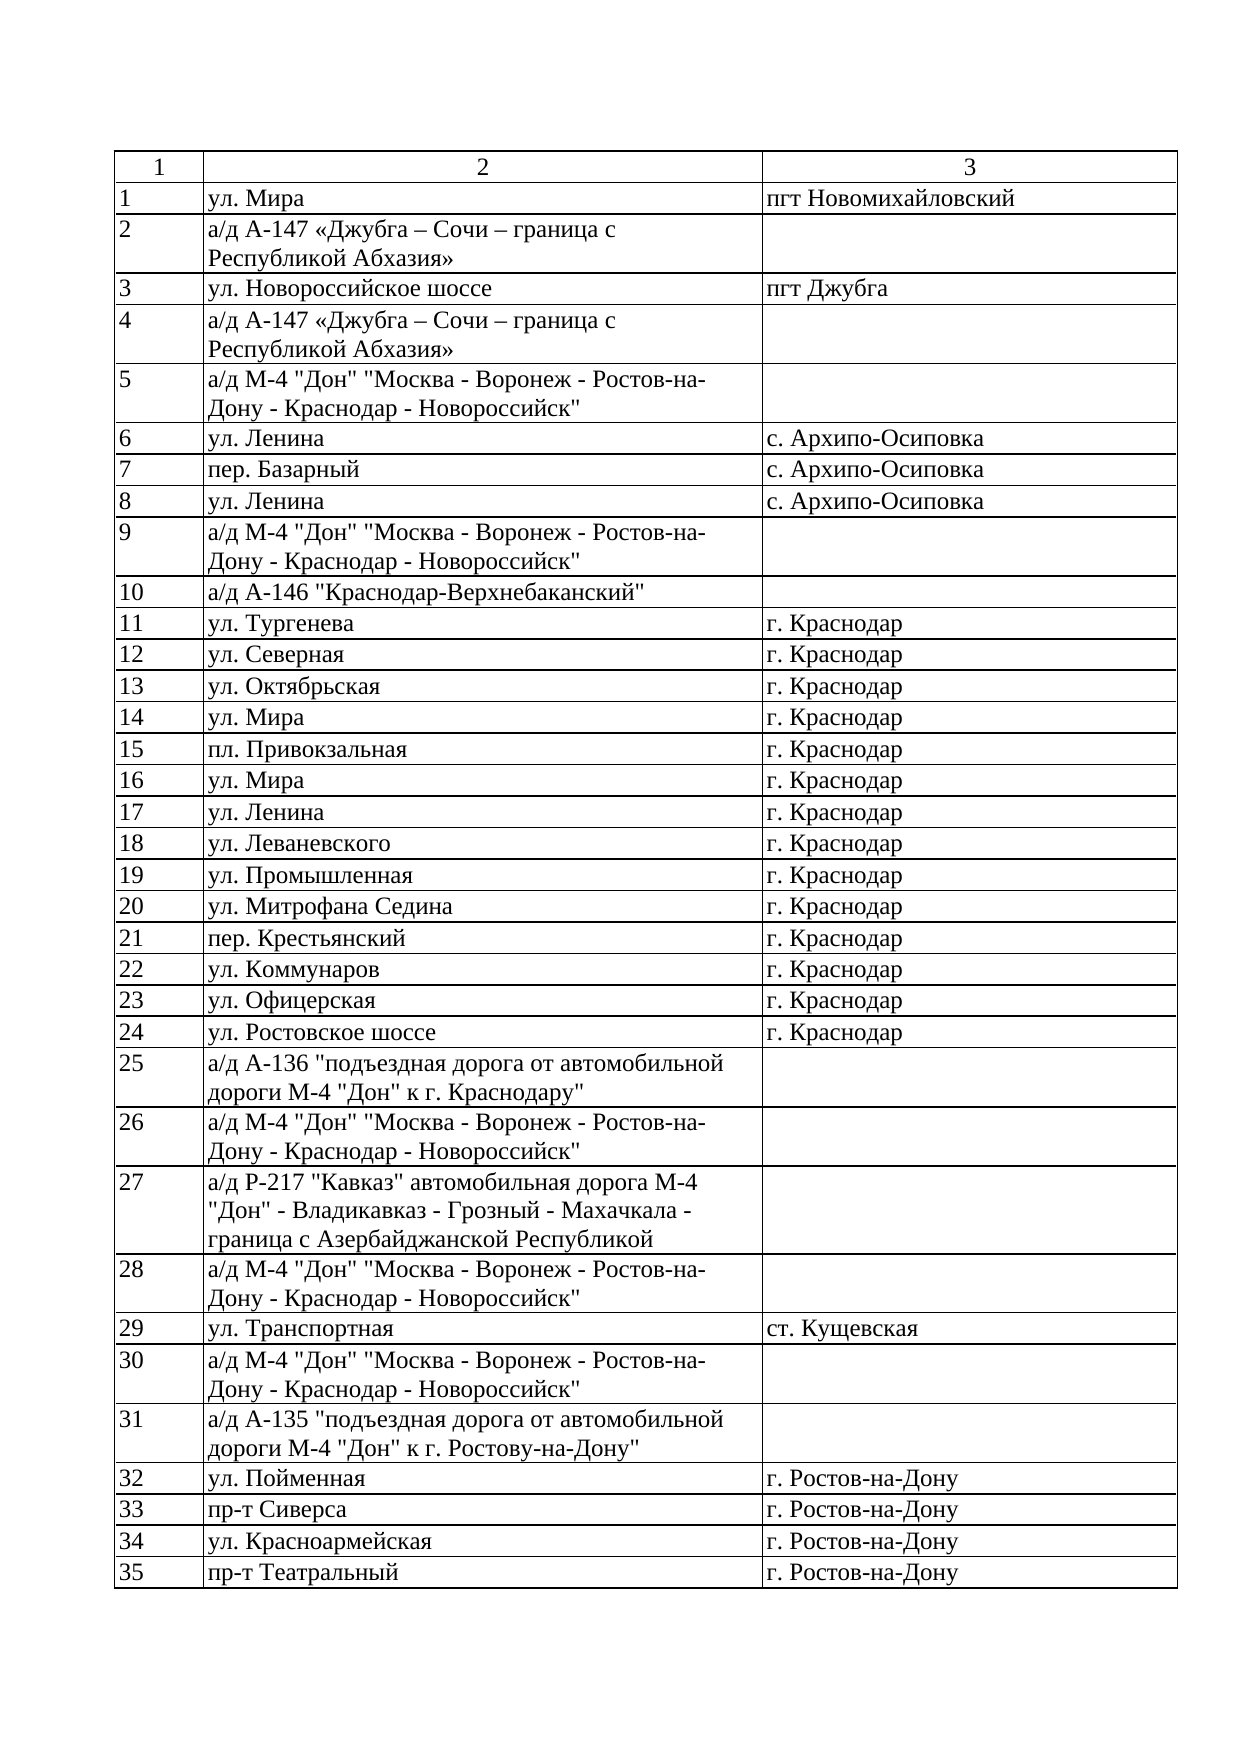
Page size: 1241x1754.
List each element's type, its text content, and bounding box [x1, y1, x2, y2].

table_cell 30 [115, 1344, 203, 1402]
table_cell ул. Мира [204, 702, 762, 732]
table_cell ул. Мира [204, 765, 762, 795]
table_cell пгт Джубга [763, 272, 1177, 303]
table_cell г. Краснодар [763, 921, 1177, 952]
table_cell ул. Коммунаров [204, 954, 762, 984]
table_cell 26 [115, 1107, 203, 1165]
table_cell пер. Крестьянский [204, 923, 762, 952]
table_cell [763, 213, 1177, 272]
table_cell 14 [115, 702, 203, 732]
table_cell г. Краснодар [763, 669, 1177, 701]
table_cell с. Архипо-Осиповка [763, 453, 1177, 484]
table_cell 12 [115, 639, 203, 669]
table_cell 15 [115, 733, 203, 764]
table_cell пер. Базарный [204, 455, 762, 484]
table_cell 23 [115, 985, 203, 1015]
table_cell ул. Пойменная [204, 1463, 762, 1493]
table_cell ул. Ленина [204, 486, 762, 516]
table_cell ул. Северная [204, 640, 762, 669]
table_cell ул. Леваневского [204, 828, 762, 858]
table_cell с. Архипо-Осиповка [763, 485, 1177, 516]
table_cell пл. Привокзальная [204, 734, 762, 764]
table_cell а/д А-146 "Краснодар-Верхнебаканский" [204, 577, 762, 606]
table_cell пр-т Театральный [204, 1557, 762, 1587]
table_cell 11 [115, 608, 203, 638]
table_cell 5 [115, 364, 203, 422]
table_cell ул. Ленина [204, 423, 762, 453]
table_cell г. Ростов-на-Дону [763, 1493, 1177, 1524]
table_cell [763, 1106, 1177, 1165]
table_cell а/д М-4 "Дон" "Москва - Воронеж - Ростов-на-Дону - Краснодар - Новороссийск" [204, 1345, 762, 1402]
table_cell г. Краснодар [763, 890, 1177, 921]
table_cell ул. Ростовское шоссе [204, 1017, 762, 1047]
table_cell с. Архипо-Осиповка [763, 422, 1177, 453]
table_cell [763, 1165, 1177, 1253]
table_cell г. Краснодар [763, 953, 1177, 984]
table_cell 17 [115, 796, 203, 827]
table_cell 18 [115, 828, 203, 858]
table_cell [763, 363, 1177, 422]
table_cell ул. Октябрьская [204, 671, 762, 701]
table_cell 4 [115, 305, 203, 362]
table_cell а/д А-147 «Джубга – Сочи – граница с Республикой Абхазия» [204, 215, 762, 272]
table_cell 21 [115, 922, 203, 952]
table_cell 27 [115, 1166, 203, 1253]
table_cell ул. Красноармейская [204, 1526, 762, 1556]
table_cell 22 [115, 954, 203, 984]
table_cell 32 [115, 1463, 203, 1493]
table_cell ул. Новороссийское шоссе [204, 274, 762, 303]
table_cell г. Краснодар [763, 701, 1177, 732]
table_cell 1 [115, 183, 203, 213]
table_cell 3 [763, 152, 1177, 181]
table_cell 25 [115, 1048, 203, 1106]
table_cell ул. Транспортная [204, 1313, 762, 1343]
table_cell ул. Митрофана Седина [204, 891, 762, 921]
table_cell а/д А-135 "подъездная дорога от автомобильной дороги М-4 "Дон" к г. Ростову-на-Дону" [204, 1404, 762, 1461]
table_cell г. Краснодар [763, 1015, 1177, 1047]
table_cell 20 [115, 891, 203, 921]
table_cell 19 [115, 859, 203, 889]
table_cell а/д Р-217 "Кавказ" автомобильная дорога М-4 "Дон" - Владикавказ - Грозный - Махачкала - граница с Азербайджанской Республикой [204, 1167, 762, 1253]
table_cell г. Краснодар [763, 984, 1177, 1015]
table_cell 3 [115, 273, 203, 303]
table_cell г. Краснодар [763, 638, 1177, 669]
table_cell [763, 1403, 1177, 1461]
table_cell г. Ростов-на-Дону [763, 1556, 1177, 1587]
table_cell 16 [115, 765, 203, 795]
table_cell г. Краснодар [763, 606, 1177, 638]
table_cell 28 [115, 1254, 203, 1312]
table_cell г. Краснодар [763, 795, 1177, 827]
table_cell а/д М-4 "Дон" "Москва - Воронеж - Ростов-на-Дону - Краснодар - Новороссийск" [204, 518, 762, 575]
table_cell ул. Промышленная [204, 860, 762, 889]
table_cell [763, 575, 1177, 606]
table_cell 2 [115, 214, 203, 272]
table_cell г. Краснодар [763, 732, 1177, 764]
table_cell ул. Мира [204, 183, 762, 213]
table_cell г. Краснодар [763, 858, 1177, 889]
table_cell ул. Тургенева [204, 608, 762, 638]
table_cell 13 [115, 670, 203, 701]
table_cell 29 [115, 1313, 203, 1343]
table_cell [763, 516, 1177, 575]
table_cell 1 [115, 152, 203, 181]
table_cell 7 [115, 454, 203, 484]
table_cell 24 [115, 1016, 203, 1047]
table_cell пгт Новомихайловский [763, 181, 1177, 213]
table_cell [763, 1047, 1177, 1106]
table_cell 34 [115, 1525, 203, 1556]
table_cell [763, 1343, 1177, 1402]
table_cell 2 [204, 152, 762, 181]
table_cell 33 [115, 1494, 203, 1524]
table_cell а/д М-4 "Дон" "Москва - Воронеж - Ростов-на-Дону - Краснодар - Новороссийск" [204, 1255, 762, 1312]
table_cell [763, 1253, 1177, 1312]
table_cell 6 [115, 423, 203, 453]
table_cell а/д А-136 "подъездная дорога от автомобильной дороги М-4 "Дон" к г. Краснодару" [204, 1048, 762, 1106]
table_cell [763, 304, 1177, 362]
table_cell 31 [115, 1404, 203, 1461]
table_cell г. Ростов-на-Дону [763, 1524, 1177, 1556]
table_cell пр-т Сиверса [204, 1495, 762, 1524]
table_cell а/д А-147 «Джубга – Сочи – граница с Республикой Абхазия» [204, 305, 762, 362]
table_cell г. Ростов-на-Дону [763, 1461, 1177, 1493]
table_cell 9 [115, 517, 203, 575]
table_cell г. Краснодар [763, 827, 1177, 858]
table_cell а/д М-4 "Дон" "Москва - Воронеж - Ростов-на-Дону - Краснодар - Новороссийск" [204, 364, 762, 422]
table_cell ст. Кущевская [763, 1312, 1177, 1343]
table_cell г. Краснодар [763, 764, 1177, 795]
table_cell 10 [115, 576, 203, 606]
table_cell а/д М-4 "Дон" "Москва - Воронеж - Ростов-на-Дону - Краснодар - Новороссийск" [204, 1108, 762, 1165]
table_cell 8 [115, 486, 203, 516]
table_cell 35 [115, 1557, 203, 1587]
table_cell ул. Офицерская [204, 986, 762, 1015]
table_cell ул. Ленина [204, 797, 762, 827]
